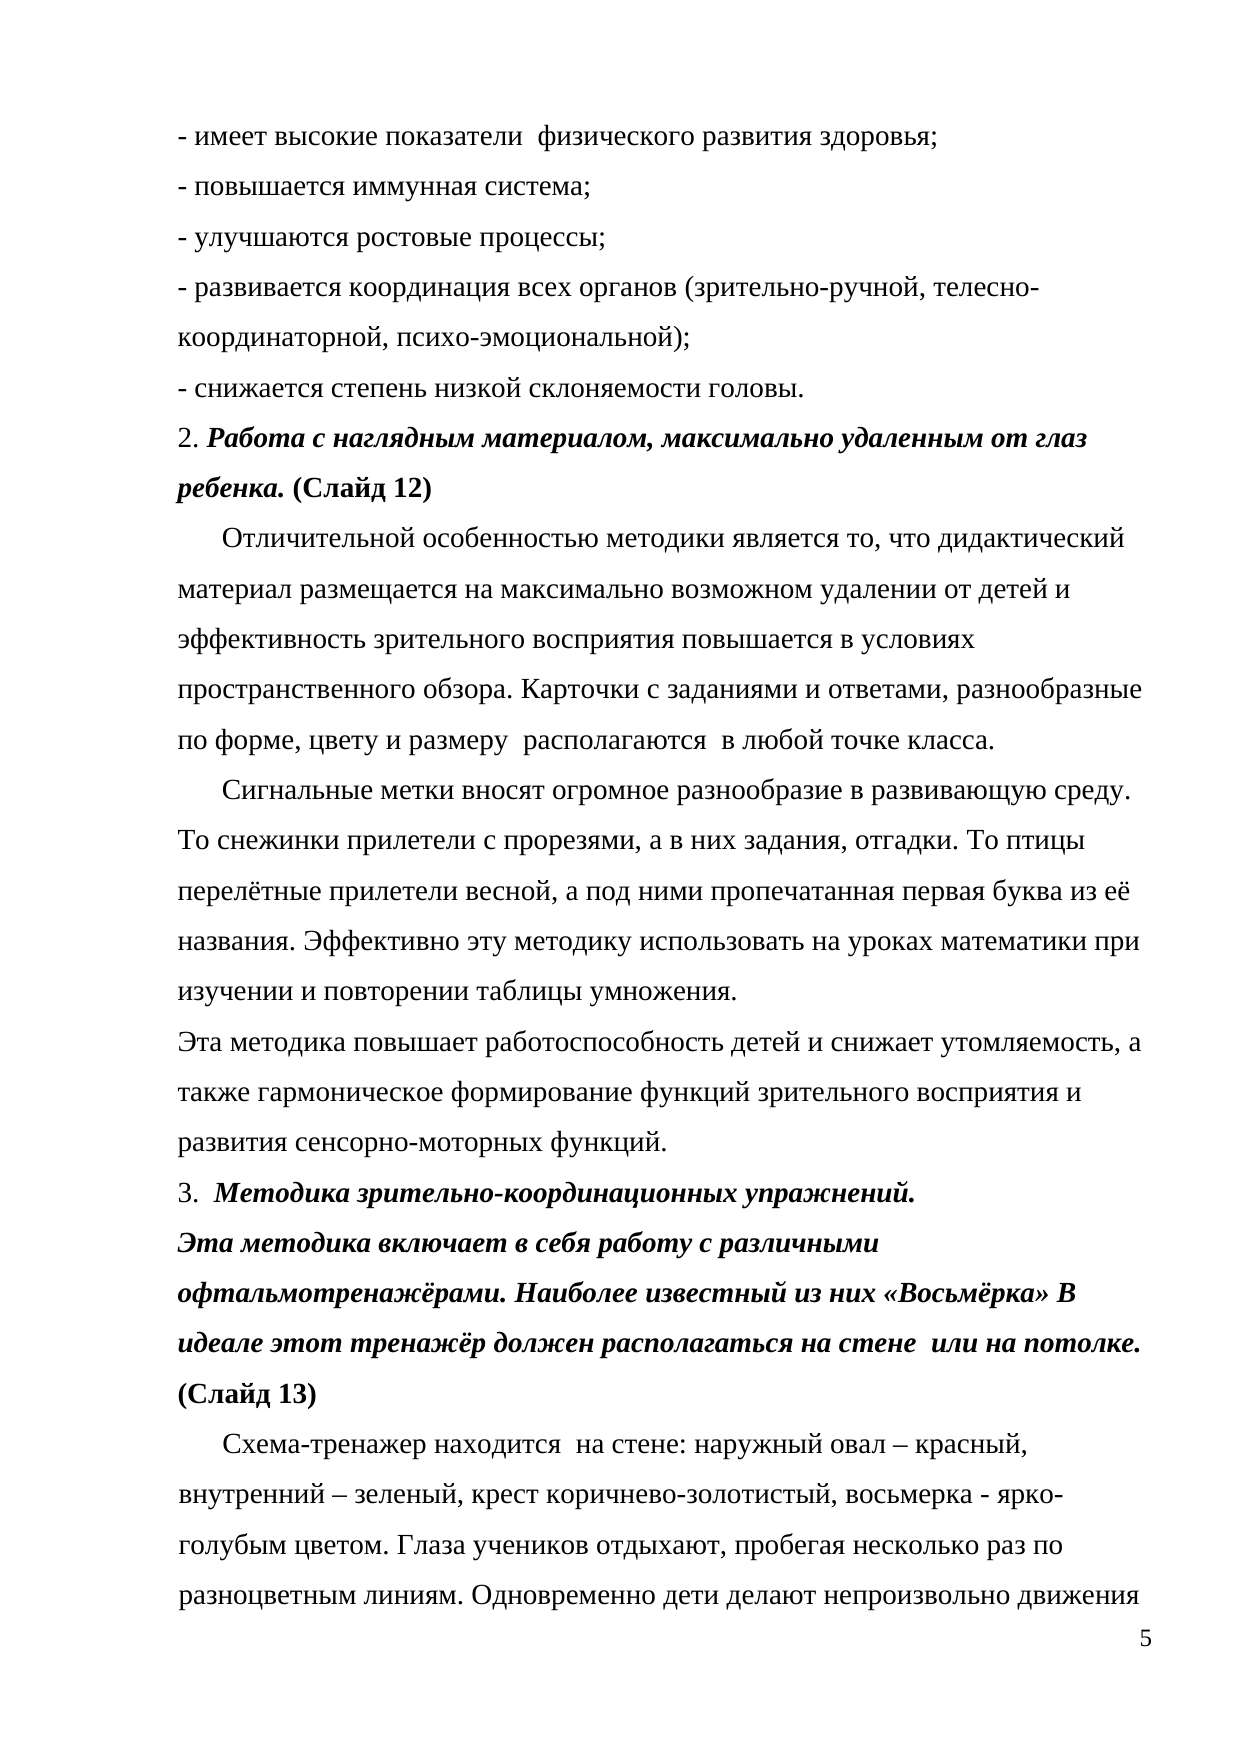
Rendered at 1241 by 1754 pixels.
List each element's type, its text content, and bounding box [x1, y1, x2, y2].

text - улучшаются ростовые процессы; [177, 219, 1152, 252]
text - имеет высокие показатели физического развития здоровья; [177, 118, 1152, 152]
text Эта методика включает в себя работу с различными офтальмотренажёрами. Наиболее известный из них «Восьмёрка» В идеале этот тренажёр должен располагаться на стене или на потолке. (Слайд 13) [177, 1225, 1152, 1409]
text Отличительной особенностью методики является то, что дидактический материал размещается на максимально возможном удалении от детей и эффективность зрительного восприятия повышается в условиях пространственного обзора. Карточки с заданиями и ответами, разнообразные по форме, цвету и размеру располагаются в любой точке класса. [177, 521, 1152, 755]
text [178, 1426, 1152, 1611]
text - снижается степень низкой склоняемости головы. [177, 370, 1152, 403]
text 3. Методика зрительно-координационных упражнений. [177, 1175, 1152, 1208]
text Сигнальные метки вносят огромное разнообразие в развивающую среду. То снежинки прилетели с прорезями, а в них задания, отгадки. То птицы перелётные прилетели весной, а под ними пропечатанная первая буква из её названия. Эффективно эту методику использовать на уроках математики при изучении и повторении таблицы умножения. Эта методика повышает работоспособность детей и снижает утомляемость, а также гармоническое формирование функций зрительного восприятия и развития сенсорно-моторных функций. [177, 772, 1152, 1158]
text - повышается иммунная система; [177, 168, 1152, 202]
text - развивается координация всех органов (зрительно-ручной, телесно-координаторной, психо-эмоциональной); [177, 269, 1152, 353]
text 2. Работа с наглядным материалом, максимально удаленным от глаз ребенка. (Слайд 12) [177, 420, 1152, 504]
